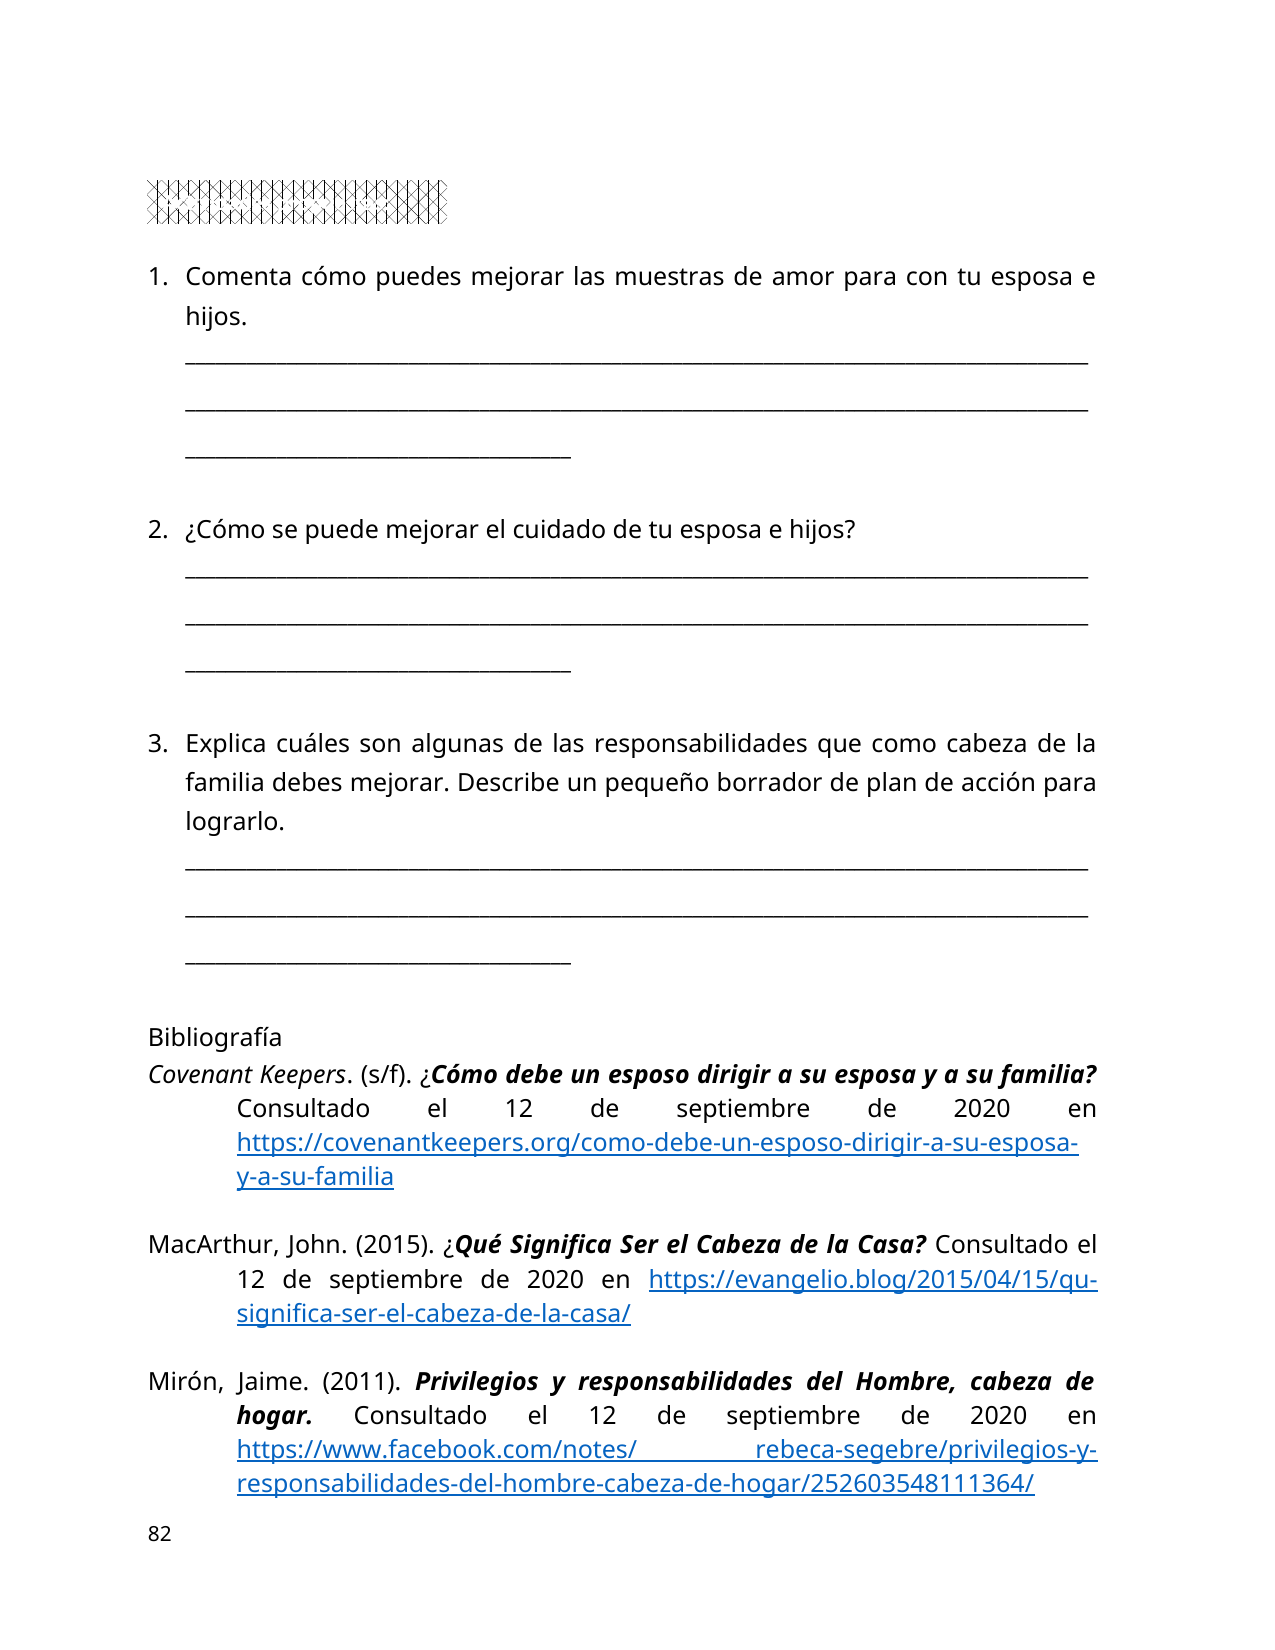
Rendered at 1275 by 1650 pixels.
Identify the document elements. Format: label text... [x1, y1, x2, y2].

text Covenant Keepers. (s/f). ¿Cómo debe un esposo dirigir a su esposa y a su familia? Consultado el 12 de septiembre de 2020 en https://covenantkeepers.org/como-debe-un-esposo-dirigir-a-su-esposa-y-a-su-familia [148, 1057, 1098, 1193]
text Mirón, Jaime. (2011). Privilegios y responsabilidades del Hombre, cabeza de hogar. Consultado el 12 de septiembre de 2020 en https://www.facebook.com/notes/ rebeca-segebre/privilegios-y-responsabilidades-del-hombre-cabeza-de-hogar/252603548111364/ [148, 1363, 1098, 1500]
list Comenta cómo puedes mejorar las muestras de amor para con tu esposa e hijos. [148, 259, 1098, 332]
list Explica cuáles son algunas de las responsabilidades que como cabeza de la familia debes mejorar. Describe un pequeño borrador de plan de acción para lograrlo. [148, 725, 1098, 838]
text ________________________________________________________________________________________________________________________________________________________________________________________________________________________ [185, 337, 1098, 462]
subtitle Bibliografía [148, 1020, 1098, 1054]
text ________________________________________________________________________________________________________________________________________________________________________________________________________________________ [185, 551, 1098, 676]
text ________________________________________________________________________________________________________________________________________________________________________________________________________________________ [185, 843, 1098, 968]
list ¿Cómo se puede mejorar el cuidado de tu esposa e hijos? [148, 512, 1098, 546]
text MacArthur, John. (2015). ¿Qué Significa Ser el Cabeza de la Casa? Consultado el 12 de septiembre de 2020 en https://evangelio.blog/2015/04/15/qu-significa-ser-el-cabeza-de-la-casa/ [148, 1227, 1098, 1329]
